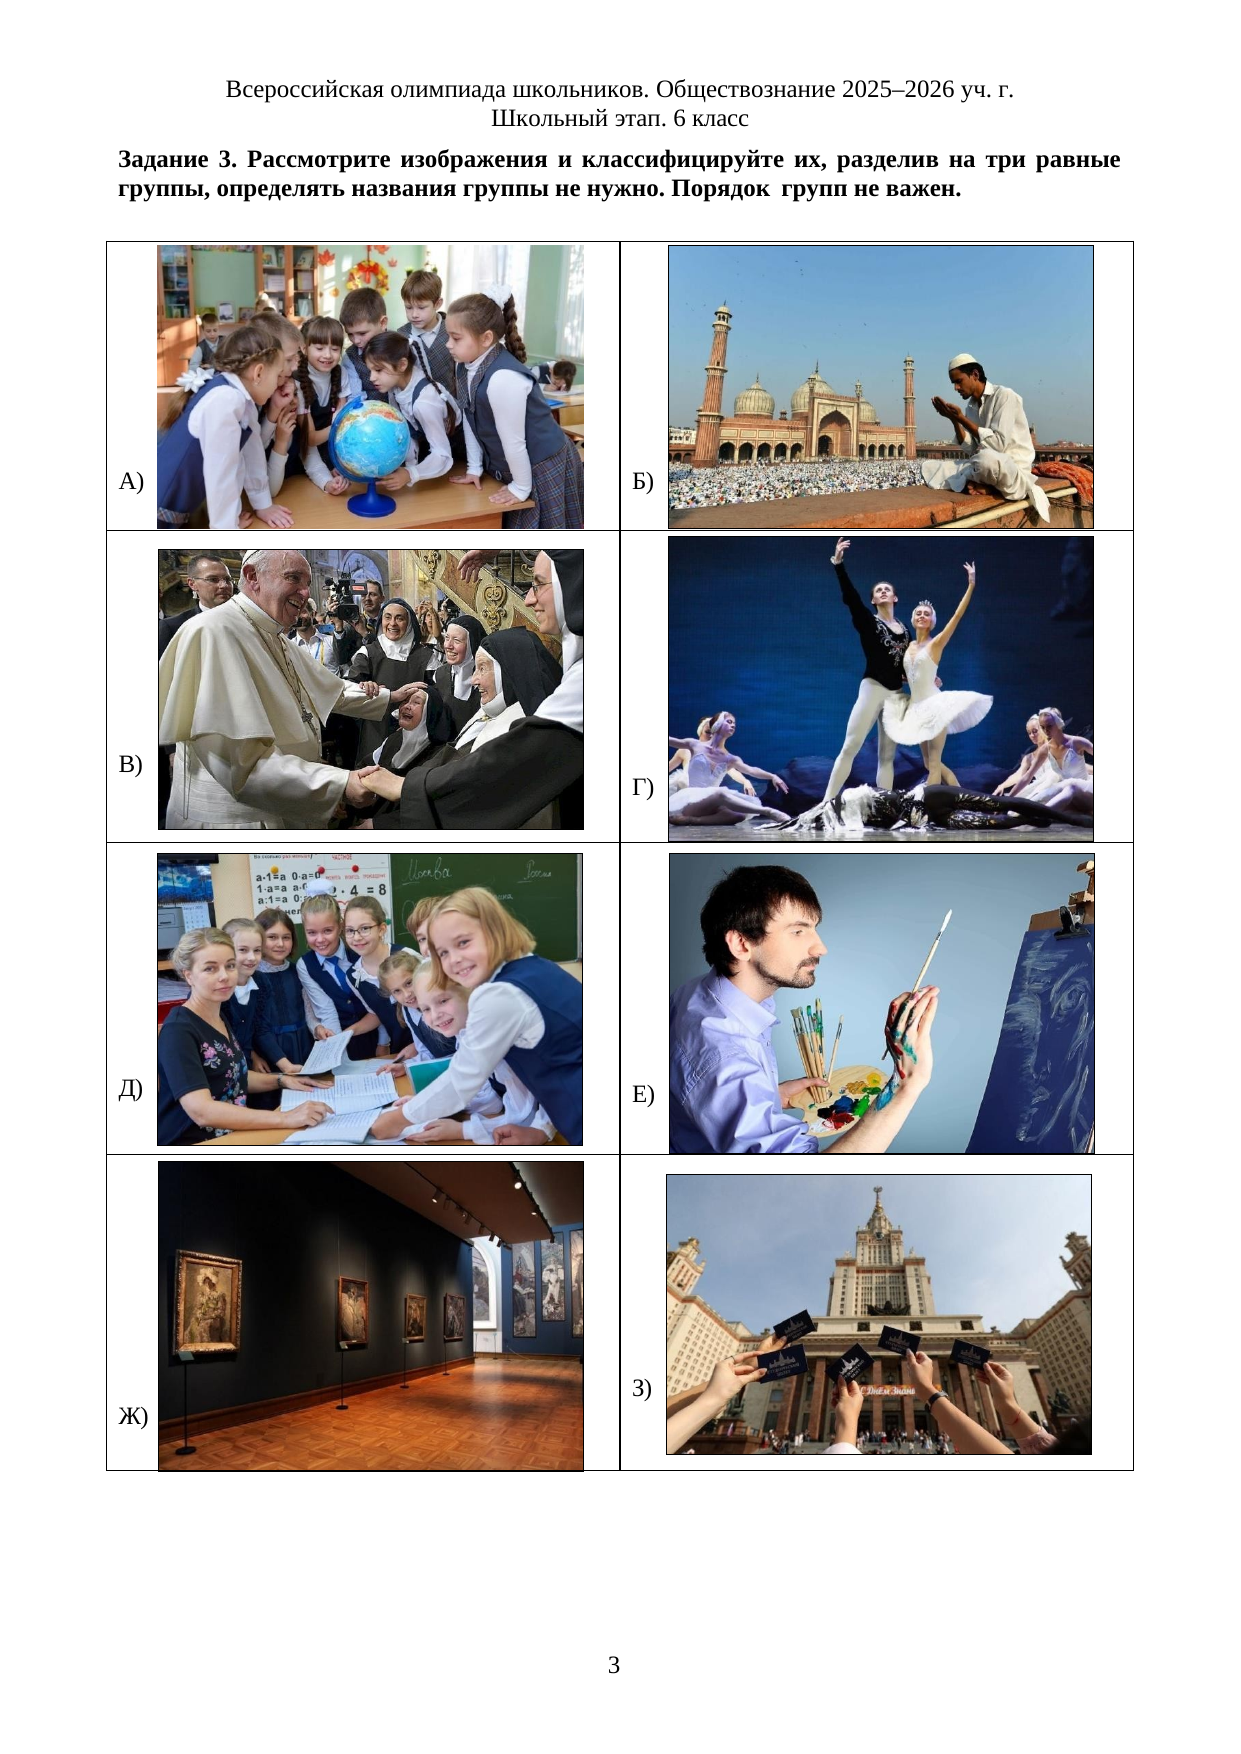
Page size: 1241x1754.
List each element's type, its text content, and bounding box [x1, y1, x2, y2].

table_cell Д) [107, 843, 619, 1154]
table_cell Г) [621, 531, 1133, 842]
table_cell З) [621, 1155, 1133, 1470]
text Задание 3. Рассмотрите изображения и классифицируйте их, разделив на три равные группы, определять названия группы не нужно. Порядок групп не важен. [118, 144, 1122, 202]
table_cell Е) [621, 843, 1133, 1154]
table_cell Ж) [107, 1155, 619, 1470]
table_cell В) [107, 531, 619, 842]
table_header Б) [621, 242, 1133, 530]
table_header А) [107, 242, 619, 530]
